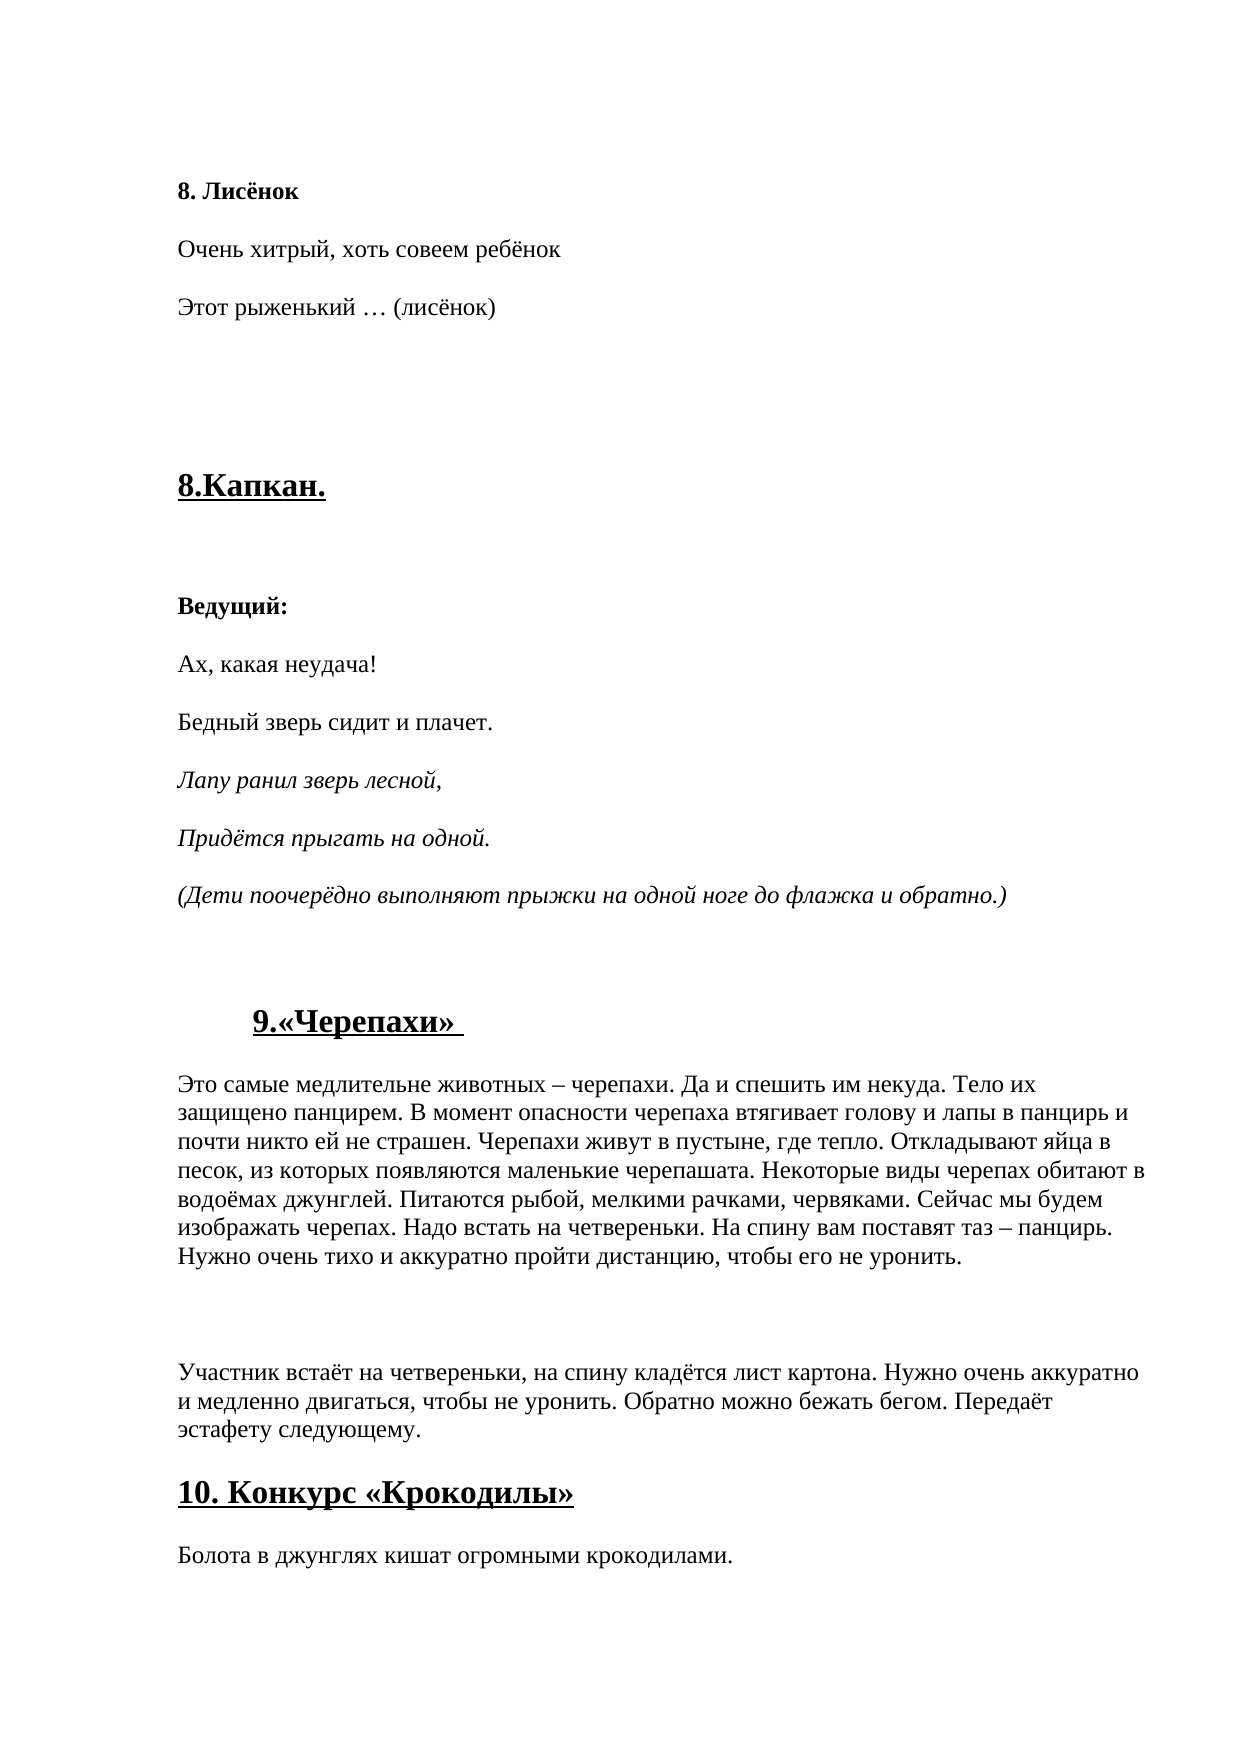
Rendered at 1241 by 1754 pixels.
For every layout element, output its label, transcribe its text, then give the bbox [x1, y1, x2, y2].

text 9.«Черепахи» [252, 1001, 1152, 1039]
text Ведущий: [177, 591, 1152, 620]
text Это самые медлительне животных – черепахи. Да и спешить им некуда. Тело их защищено панцирем. В момент опасности черепаха втягивает голову и лапы в панцирь и почти никто ей не страшен. Черепахи живут в пустыне, где тепло. Откладывают яйца в песок, из которых появляются маленькие черепашата. Некоторые виды черепах обитают в водоёмах джунглей. Питаются рыбой, мелкими рачками, червяками. Сейчас мы будем изображать черепах. Надо встать на четвереньки. На спину вам поставят таз – панцирь. Нужно очень тихо и аккуратно пройти дистанцию, чтобы его не уронить. [177, 1069, 1152, 1270]
text Очень хитрый, хоть совеем ребёнок [177, 234, 1152, 263]
text 8.Капкан. [177, 466, 1152, 504]
text Бедный зверь сидит и плачет. [177, 707, 1152, 736]
text 8. Лисёнок [177, 176, 1152, 205]
text Лапу ранил зверь лесной, [177, 765, 1152, 793]
text (Дети поочерёдно выполняют прыжки на одной ноге до флажка и обратно.) [177, 881, 1152, 909]
text Этот рыженький … (лисёнок) [177, 292, 1152, 321]
text Придётся прыгать на одной. [177, 823, 1152, 851]
text Участник встаёт на четвереньки, на спину кладётся лист картона. Нужно очень аккуратно и медленно двигаться, чтобы не уронить. Обратно можно бежать бегом. Передаёт эстафету следующему. [177, 1357, 1152, 1443]
text Ах, какая неудача! [177, 649, 1152, 678]
text Болота в джунглях кишат огромными крокодилами. [177, 1540, 1152, 1569]
text 10. Конкурс «Крокодилы» [177, 1472, 1152, 1511]
